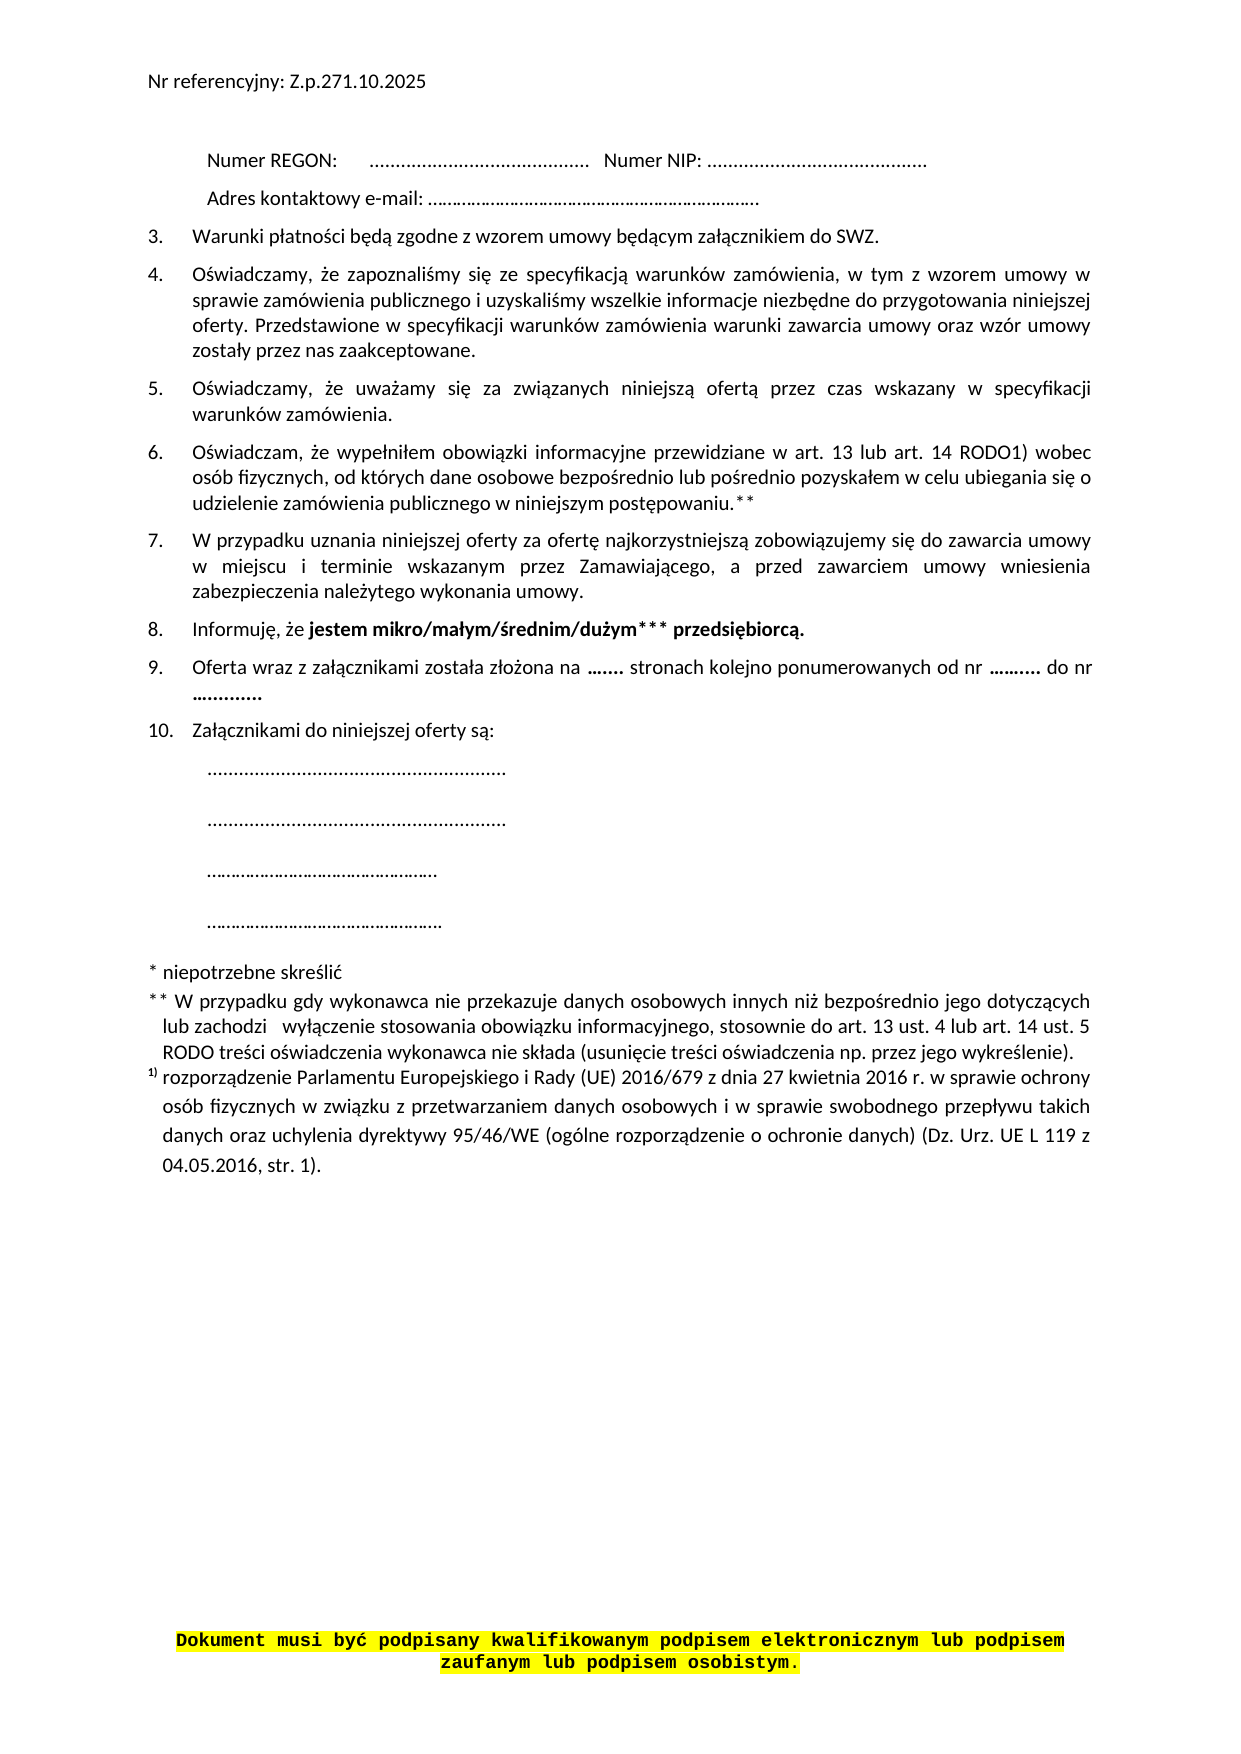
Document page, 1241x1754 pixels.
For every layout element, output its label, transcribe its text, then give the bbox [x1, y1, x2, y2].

list Oświadczamy, że zapoznaliśmy się ze specyfikacją warunków zamówienia, w tym z wzorem umowy w sprawie zamówienia publicznego i uzyskaliśmy wszelkie informacje niezbędne do przygotowania niniejszej oferty. Przedstawione w specyfikacji warunków zamówienia warunki zawarcia umowy oraz wzór umowy zostały przez nas zaakceptowane. [148, 261, 1092, 363]
list Oferta wraz z załącznikami została złożona na ….... stronach kolejno ponumerowanych od nr …….... do nr ….......... [148, 654, 1092, 705]
text Numer REGON: .......................................... Numer NIP: .......................................... [207, 148, 1092, 173]
list ......................................................... [207, 756, 1092, 781]
list Warunki płatności będą zgodne z wzorem umowy będącym załącznikiem do SWZ. [148, 223, 1092, 249]
list ** W przypadku gdy wykonawca nie przekazuje danych osobowych innych niż bezpośrednio jego dotyczących lub zachodzi wyłączenie stosowania obowiązku informacyjnego, stosownie do art. 13 ust. 4 lub art. 14 ust. 5 RODO treści oświadczenia wykonawca nie składa (usunięcie treści oświadczenia np. przez jego wykreślenie). [148, 988, 1092, 1064]
list 1) rozporządzenie Parlamentu Europejskiego i Rady (UE) 2016/679 z dnia 27 kwietnia 2016 r. w sprawie ochrony osób fizycznych w związku z przetwarzaniem danych osobowych i w sprawie swobodnego przepływu takich danych oraz uchylenia dyrektywy 95/46/WE (ogólne rozporządzenie o ochronie danych) (Dz. Urz. UE L 119 z 04.05.2016, str. 1). [148, 1064, 1092, 1177]
list * niepotrzebne skreślić [148, 959, 1092, 984]
list ......................................................... [207, 806, 1092, 832]
text Adres kontaktowy e-mail: …………………………………………………………… [207, 186, 1092, 211]
list Informuję, że jestem mikro/małym/średnim/dużym*** przedsiębiorcą. [148, 616, 1092, 642]
list Załącznikami do niniejszej oferty są: [148, 718, 1092, 743]
list Oświadczamy, że uważamy się za związanych niniejszą ofertą przez czas wskazany w specyfikacji warunków zamówienia. [148, 376, 1092, 426]
list ………………………………………… [207, 857, 1092, 883]
list Oświadczam, że wypełniłem obowiązki informacyjne przewidziane w art. 13 lub art. 14 RODO1) wobec osób fizycznych, od których dane osobowe bezpośrednio lub pośrednio pozyskałem w celu ubiegania się o udzielenie zamówienia publicznego w niniejszym postępowaniu.** [148, 439, 1092, 515]
list …………………………………………. [207, 908, 1092, 933]
list W przypadku uznania niniejszej oferty za ofertę najkorzystniejszą zobowiązujemy się do zawarcia umowy w miejscu i terminie wskazanym przez Zamawiającego, a przed zawarciem umowy wniesienia zabezpieczenia należytego wykonania umowy. [148, 528, 1092, 604]
